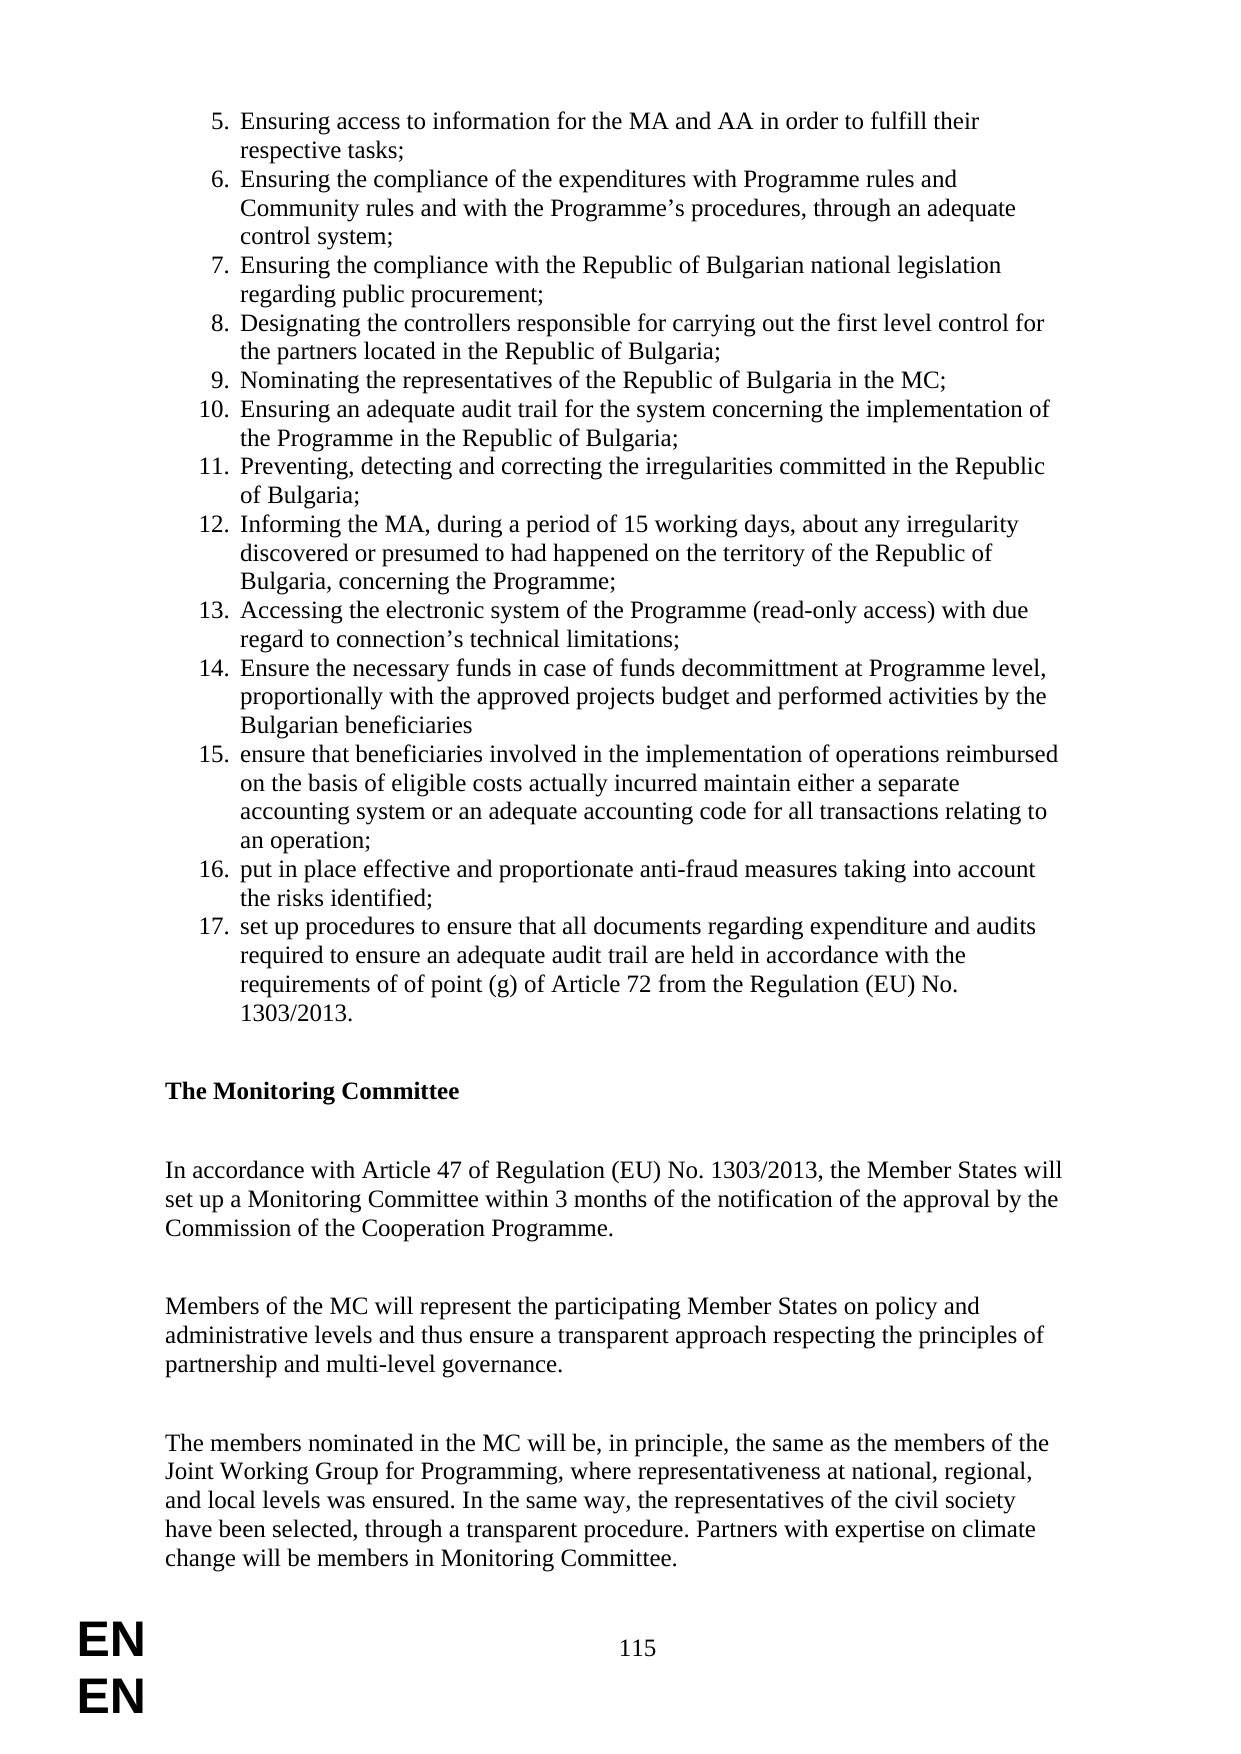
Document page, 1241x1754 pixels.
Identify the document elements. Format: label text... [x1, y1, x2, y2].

list Ensuring the compliance of the expenditures with Programme rules and Community rules and with the Programme’s procedures, through an adequate control system; [211, 164, 1063, 250]
list ensure that beneficiaries involved in the implementation of operations reimbursed on the basis of eligible costs actually incurred maintain either a separate accounting system or an adequate accounting code for all transactions relating to an operation; [198, 739, 1063, 854]
text In accordance with Article 47 of Regulation (EU) No. 1303/2013, the Member States will set up a Monitoring Committee within 3 months of the notification of the approval by the Commission of the Cooperation Programme. [165, 1155, 1063, 1241]
list Informing the MA, during a period of 15 working days, about any irregularity discovered or presumed to had happened on the territory of the Republic of Bulgaria, concerning the Programme; [198, 509, 1063, 595]
list set up procedures to ensure that all documents regarding expenditure and audits required to ensure an adequate audit trail are held in accordance with the requirements of of point (g) of Article 72 from the Regulation (EU) No. 1303/2013. [198, 911, 1063, 1026]
list Ensuring access to information for the MA and AA in order to fulfill their respective tasks; [211, 106, 1063, 164]
list Nominating the representatives of the Republic of Bulgaria in the MC; [211, 365, 1063, 394]
list Ensuring an adequate audit trail for the system concerning the implementation of the Programme in the Republic of Bulgaria; [198, 394, 1063, 451]
list Ensure the necessary funds in case of funds decommittment at Programme level, proportionally with the approved projects budget and performed activities by the Bulgarian beneficiaries [198, 653, 1063, 739]
list Preventing, detecting and correcting the irregularities committed in the Republic of Bulgaria; [198, 451, 1063, 509]
list Accessing the electronic system of the Programme (read-only access) with due regard to connection’s technical limitations; [198, 595, 1063, 653]
list Ensuring the compliance with the Republic of Bulgarian national legislation regarding public procurement; [211, 250, 1063, 308]
list put in place effective and proportionate anti-fraud measures taking into account the risks identified; [198, 854, 1063, 911]
list Designating the controllers responsible for carrying out the first level control for the partners located in the Republic of Bulgaria; [211, 308, 1063, 365]
text The Monitoring Committee [165, 1076, 1063, 1105]
text Members of the MC will represent the participating Member States on policy and administrative levels and thus ensure a transparent approach respecting the principles of partnership and multi-level governance. [165, 1291, 1063, 1378]
text The members nominated in the MC will be, in principle, the same as the members of the Joint Working Group for Programming, where representativeness at national, regional, and local levels was ensured. In the same way, the representatives of the civil society have been selected, through a transparent procedure. Partners with expertise on climate change will be members in Monitoring Committee. [165, 1428, 1063, 1571]
